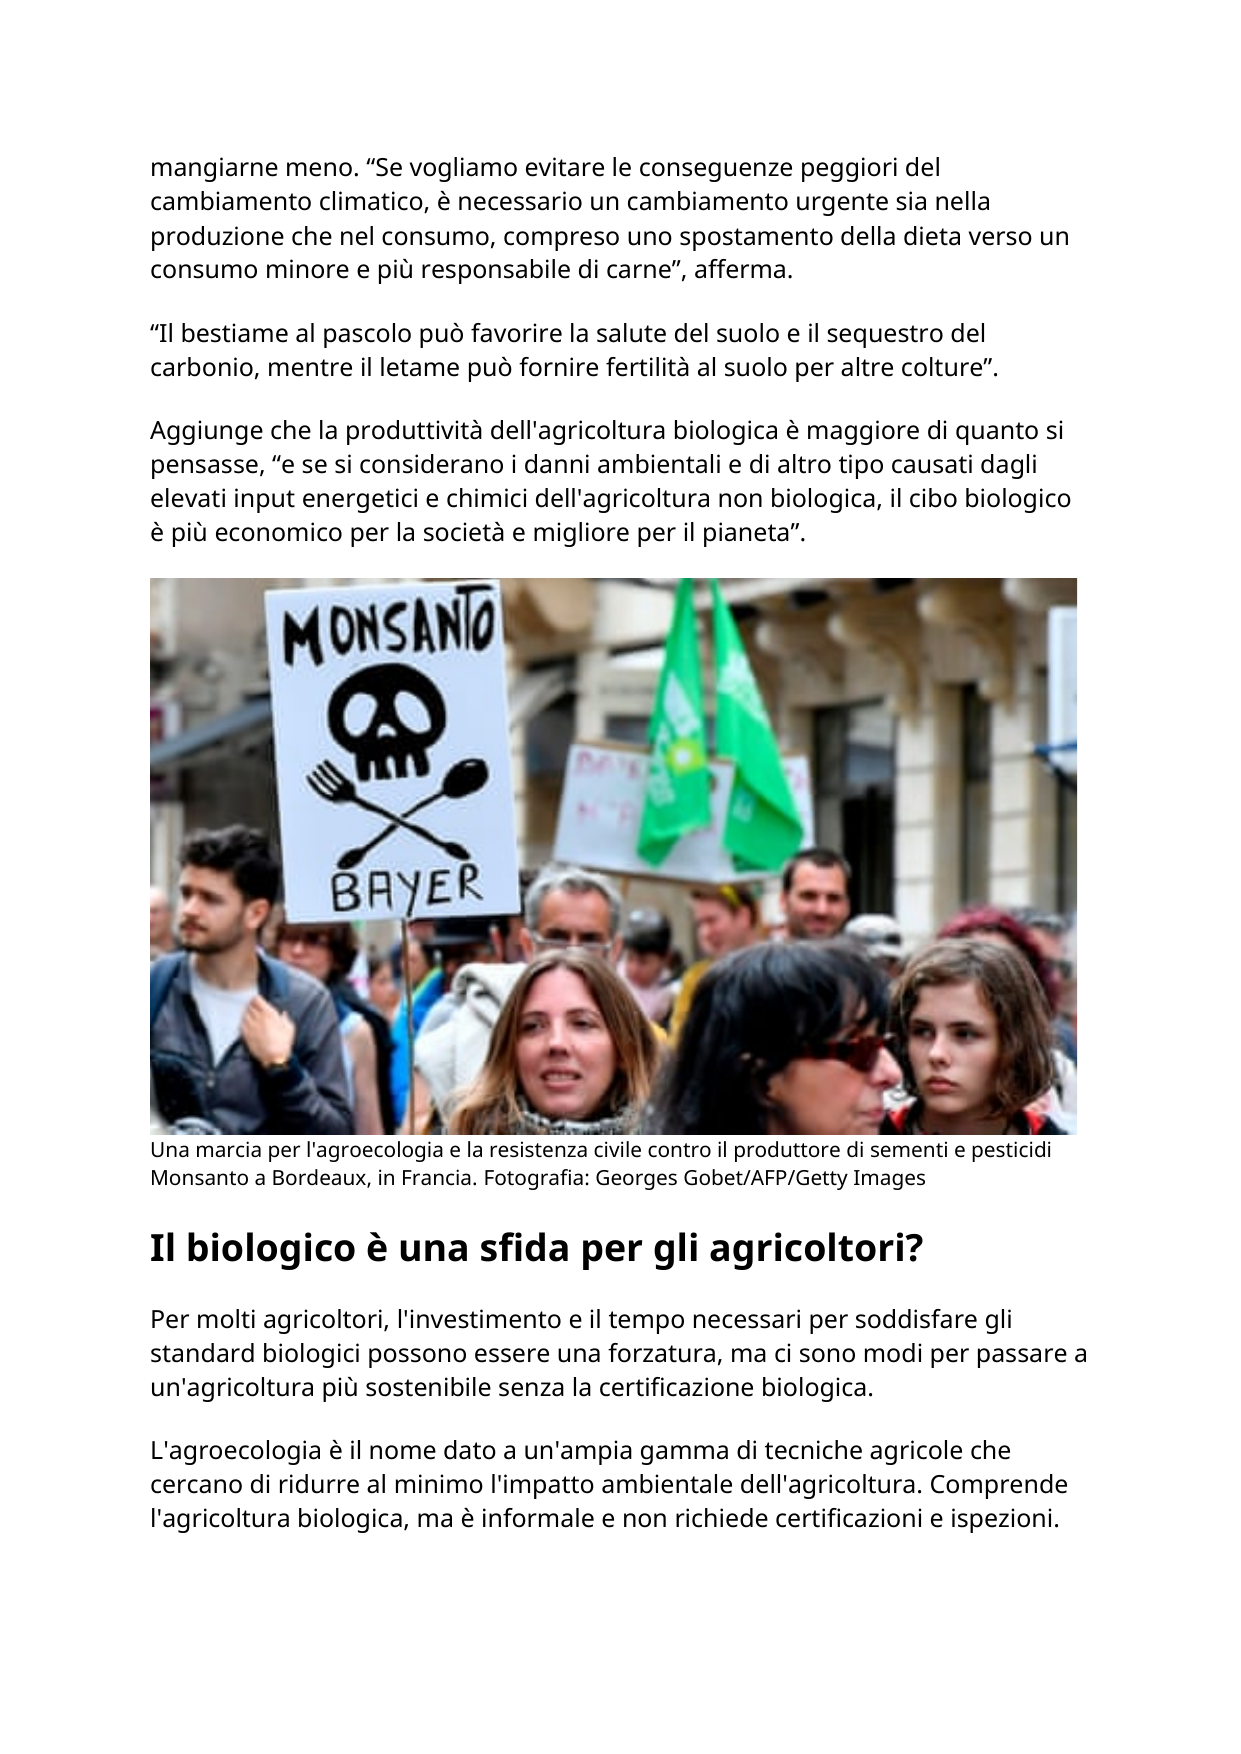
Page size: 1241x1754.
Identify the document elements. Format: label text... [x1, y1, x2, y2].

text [150, 150, 1090, 286]
text L'agroecologia è il nome dato a un'ampia gamma di tecniche agricole che cercano di ridurre al minimo l'impatto ambientale dell'agricoltura. Comprende l'agricoltura biologica, ma è informale e non richiede certificazioni e ispezioni. [150, 1433, 1090, 1535]
text Una marcia per l'agroecologia e la resistenza civile contro il produttore di sementi e pesticidi Monsanto a Bordeaux, in Francia. Fotografia: Georges Gobet/AFP/Getty Images [150, 1135, 1090, 1192]
text Il biologico è una sfida per gli agricoltori? [150, 1221, 1090, 1272]
text Per molti agricoltori, l'investimento e il tempo necessari per soddisfare gli standard biologici possono essere una forzatura, ma ci sono modi per passare a un'agricoltura più sostenibile senza la certificazione biologica. [150, 1301, 1090, 1403]
text Aggiunge che la produttività dell'agricoltura biologica è maggiore di quanto si pensasse, “e se si considerano i danni ambientali e di altro tipo causati dagli elevati input energetici e chimici dell'agricoltura non biologica, il cibo biologico è più economico per la società e migliore per il pianeta”. [150, 413, 1090, 549]
text “Il bestiame al pascolo può favorire la salute del suolo e il sequestro del carbonio, mentre il letame può fornire fertilità al suolo per altre colture”. [150, 315, 1090, 383]
picture [150, 578, 1078, 1135]
